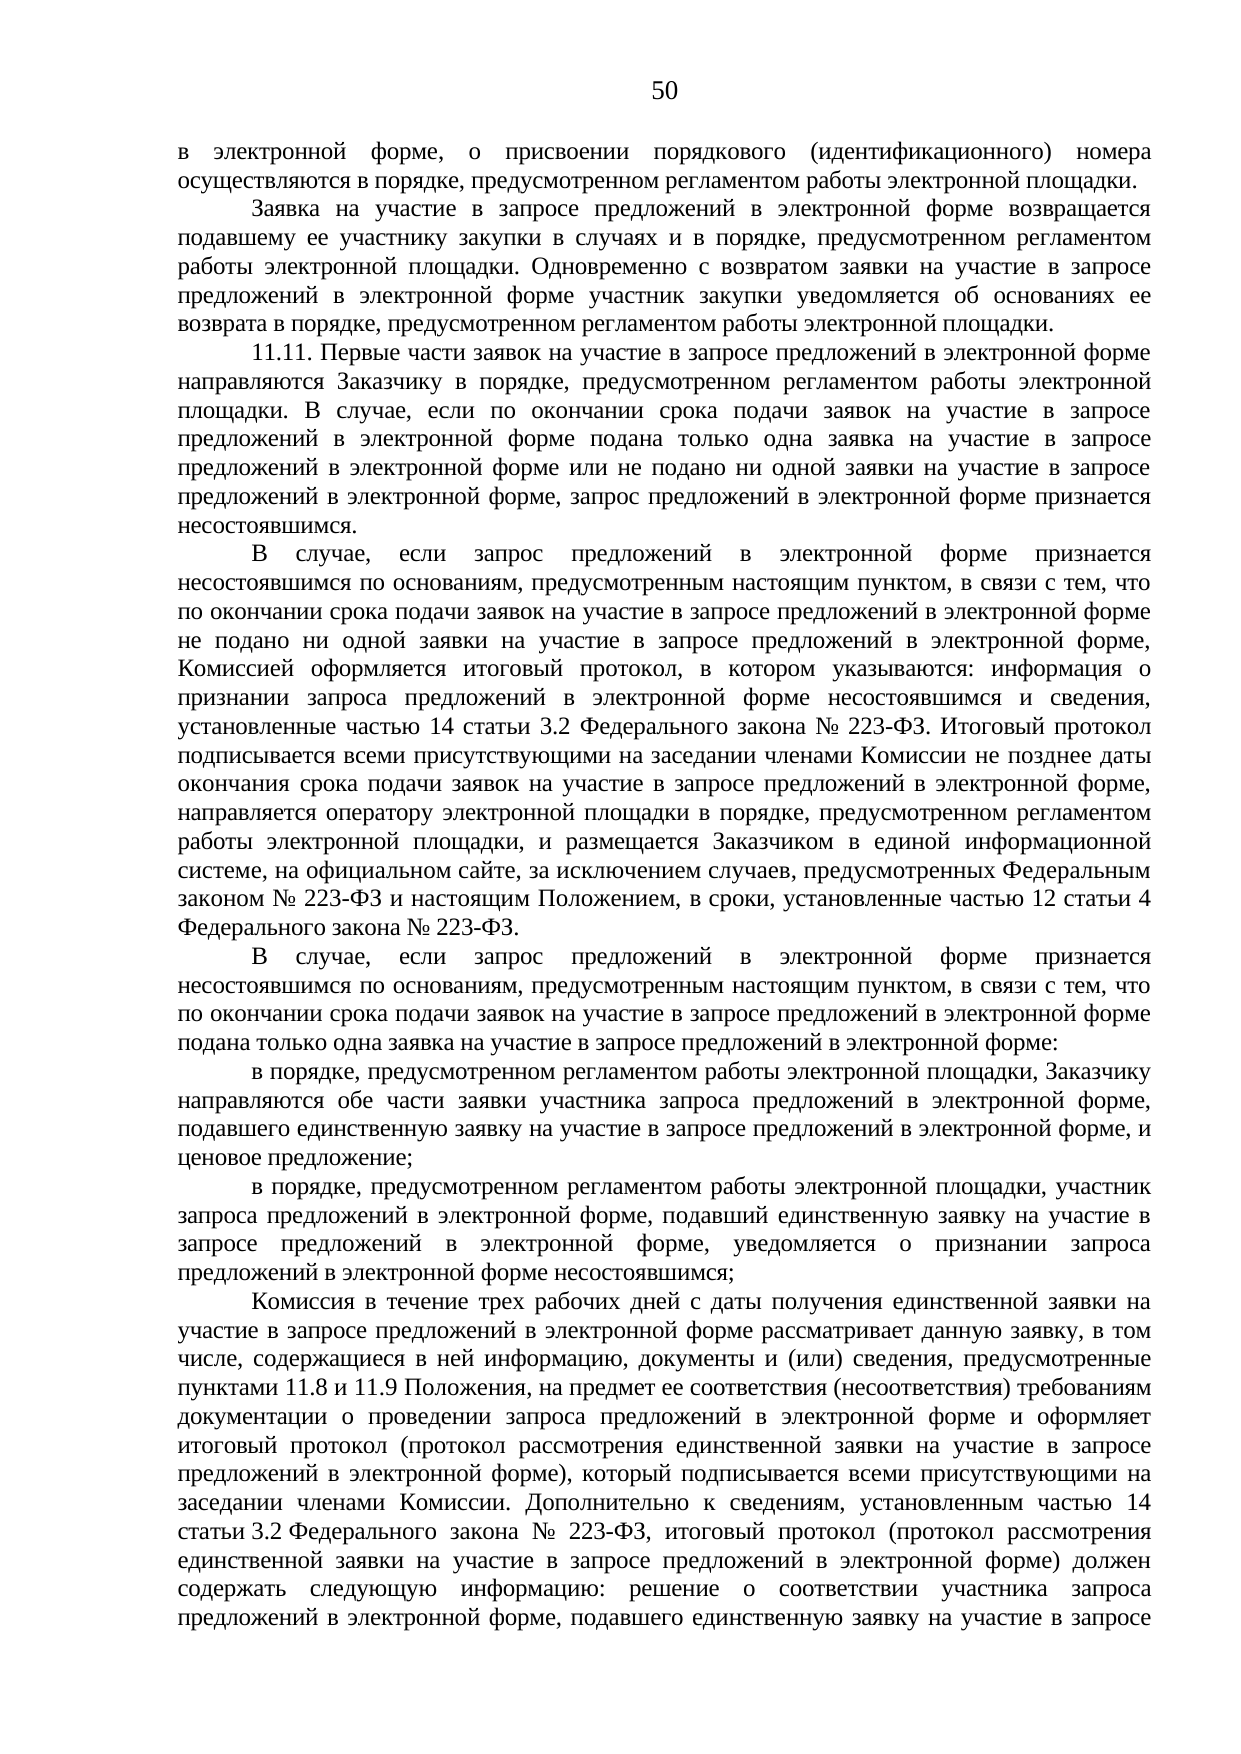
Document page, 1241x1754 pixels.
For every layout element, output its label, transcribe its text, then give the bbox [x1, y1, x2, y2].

text в порядке, предусмотренном регламентом работы электронной площадки, Заказчику направляются обе части заявки участника запроса предложений в электронной форме, подавшего единственную заявку на участие в запросе предложений в электронной форме, и ценовое предложение; [177, 1056, 1152, 1171]
text в порядке, предусмотренном регламентом работы электронной площадки, участник запроса предложений в электронной форме, подавший единственную заявку на участие в запросе предложений в электронной форме, уведомляется о признании запроса предложений в электронной форме несостоявшимся; [177, 1171, 1152, 1286]
text 11.11. Первые части заявок на участие в запросе предложений в электронной форме направляются Заказчику в порядке, предусмотренном регламентом работы электронной площадки. В случае, если по окончании срока подачи заявок на участие в запросе предложений в электронной форме подана только одна заявка на участие в запросе предложений в электронной форме или не подано ни одной заявки на участие в запросе предложений в электронной форме, запрос предложений в электронной форме признается несостоявшимся. [177, 337, 1152, 538]
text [177, 1286, 1152, 1631]
text В случае, если запрос предложений в электронной форме признается несостоявшимся по основаниям, предусмотренным настоящим пунктом, в связи с тем, что по окончании срока подачи заявок на участие в запросе предложений в электронной форме подана только одна заявка на участие в запросе предложений в электронной форме: [177, 941, 1152, 1056]
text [177, 136, 1152, 193]
text В случае, если запрос предложений в электронной форме признается несостоявшимся по основаниям, предусмотренным настоящим пунктом, в связи с тем, что по окончании срока подачи заявок на участие в запросе предложений в электронной форме не подано ни одной заявки на участие в запросе предложений в электронной форме, Комиссией оформляется итоговый протокол, в котором указываются: информация о признании запроса предложений в электронной форме несостоявшимся и сведения, установленные частью 14 статьи 3.2 Федерального закона № 223-ФЗ. Итоговый протокол подписывается всеми присутствующими на заседании членами Комиссии не позднее даты окончания срока подачи заявок на участие в запросе предложений в электронной форме, направляется оператору электронной площадки в порядке, предусмотренном регламентом работы электронной площадки, и размещается Заказчиком в единой информационной системе, на официальном сайте, за исключением случаев, предусмотренных Федеральным законом № 223-ФЗ и настоящим Положением, в сроки, установленные частью 12 статьи 4 Федерального закона № 223-ФЗ. [177, 538, 1152, 941]
text Заявка на участие в запросе предложений в электронной форме возвращается подавшему ее участнику закупки в случаях и в порядке, предусмотренном регламентом работы электронной площадки. Одновременно с возвратом заявки на участие в запросе предложений в электронной форме участник закупки уведомляется об основаниях ее возврата в порядке, предусмотренном регламентом работы электронной площадки. [177, 193, 1152, 337]
